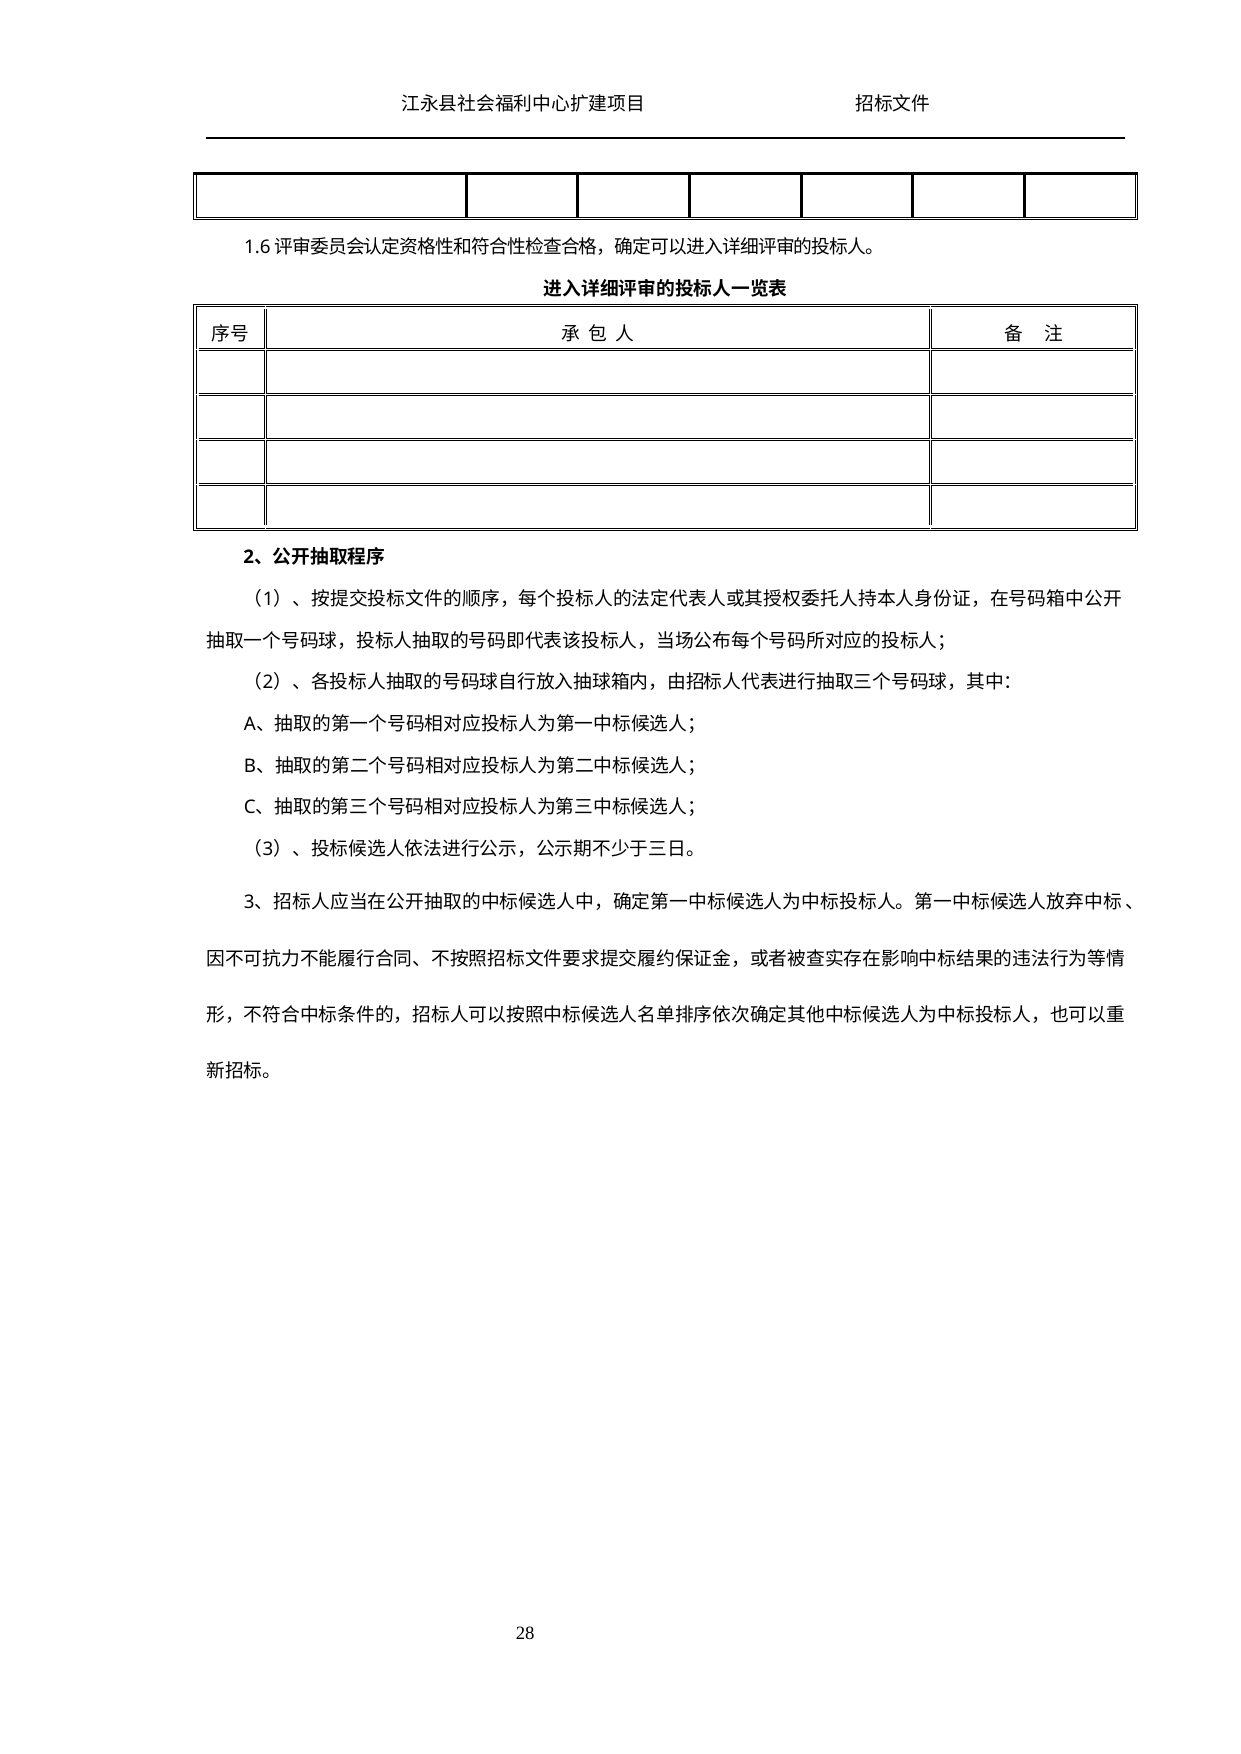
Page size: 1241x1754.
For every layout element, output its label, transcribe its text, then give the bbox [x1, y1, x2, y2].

table_cell [803, 175, 911, 217]
table_cell [197, 175, 465, 217]
text （2）、各投标人抽取的号码球自行放入抽球箱内，由招标人代表进行抽取三个号码球，其中： [206, 656, 1125, 697]
table_cell [930, 348, 1136, 393]
table_cell [195, 438, 265, 483]
table_cell [267, 351, 929, 393]
table_cell [930, 393, 1136, 438]
table_cell [579, 175, 688, 217]
table_header 备 注 [930, 307, 1135, 348]
table_header 序号 [197, 307, 265, 348]
table_cell [468, 175, 576, 217]
table_cell [197, 483, 265, 527]
text B、抽取的第二个号码相对应投标人为第二中标候选人； [206, 739, 1125, 781]
text A、抽取的第一个号码相对应投标人为第一中标候选人； [206, 697, 1125, 739]
text C、抽取的第三个号码相对应投标人为第三中标候选人； [206, 781, 1125, 822]
text 1.6评审委员会认定资格性和符合性检查合格，确定可以进入详细评审的投标人。 [206, 220, 1125, 262]
text 3、招标人应当在公开抽取的中标候选人中，确定第一中标候选人为中标投标人。第一中标候选人放弃中标、因不可抗力不能履行合同、不按照招标文件要求提交履约保证金，或者被查实存在影响中标结果的违法行为等情形，不符合中标条件的，招标人可以按照中标候选人名单排序依次确定其他中标候选人为中标投标人，也可以重新招标。 [206, 864, 1125, 1089]
text 2、公开抽取程序 [206, 531, 1125, 572]
table_cell [267, 441, 929, 483]
text （3）、投标候选人依法进行公示，公示期不少于三日。 [206, 822, 1125, 864]
table_cell [195, 393, 265, 438]
table_cell [265, 486, 930, 527]
table_cell [1026, 175, 1135, 217]
table_cell [930, 438, 1136, 483]
table_cell [267, 396, 929, 438]
text （1）、按提交投标文件的顺序，每个投标人的法定代表人或其授权委托人持本人身份证，在号码箱中公开抽取一个号码球，投标人抽取的号码即代表该投标人，当场公布每个号码所对应的投标人； [206, 572, 1125, 656]
table_cell [930, 483, 1135, 527]
table_header 承 包 人 [265, 307, 930, 348]
text 进入详细评审的投标人一览表 [206, 262, 1125, 303]
table_cell [914, 175, 1023, 217]
table_cell [691, 175, 800, 217]
table_cell [195, 348, 265, 393]
